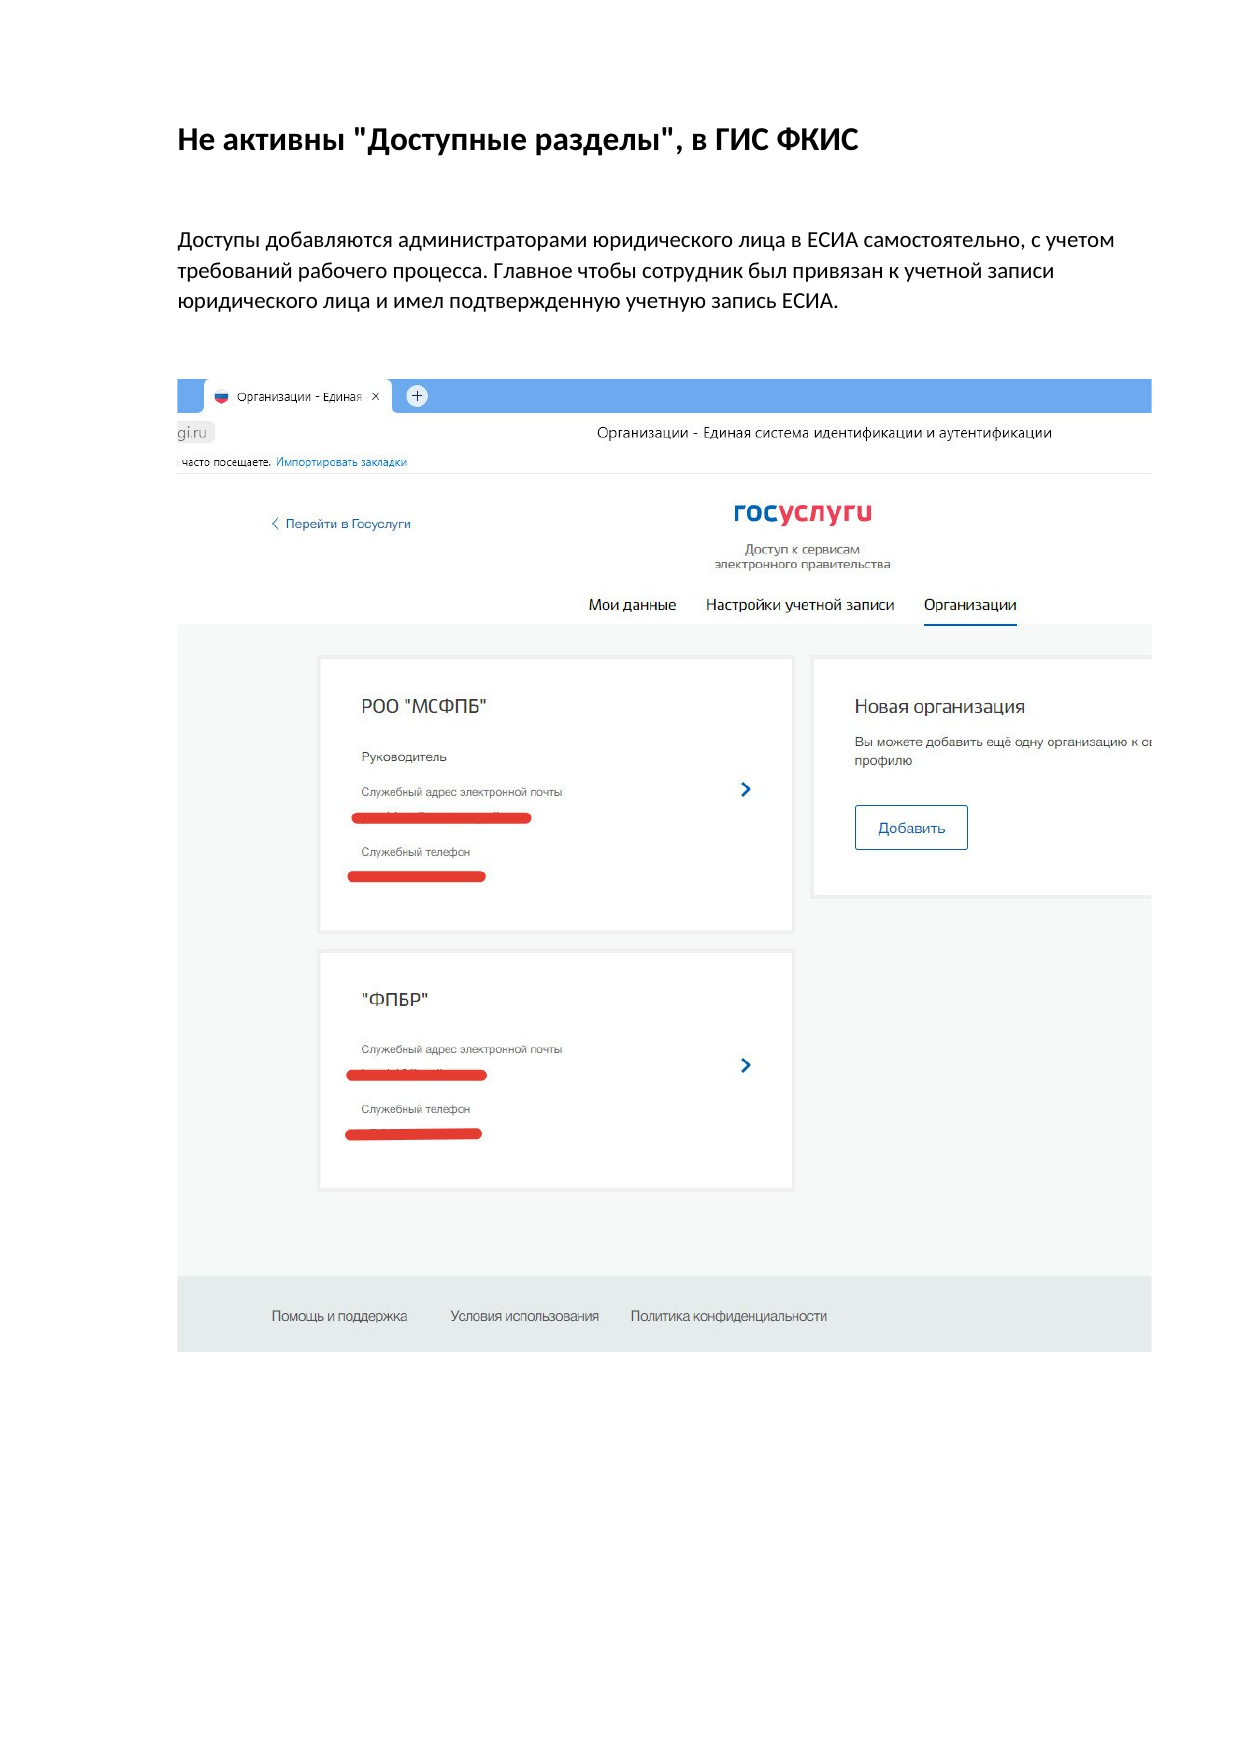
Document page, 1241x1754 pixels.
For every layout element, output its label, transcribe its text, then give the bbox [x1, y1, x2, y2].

text Не активны "Доступные разделы", в ГИС ФКИС [177, 118, 1152, 159]
text Доступы добавляются администраторами юридического лица в ЕСИА самостоятельно, с учетом требований рабочего процесса. Главное чтобы сотрудник был привязан к учетной записи юридического лица и имел подтвержденную учетную запись ЕСИА. [177, 226, 1152, 314]
picture [177, 379, 1152, 1352]
